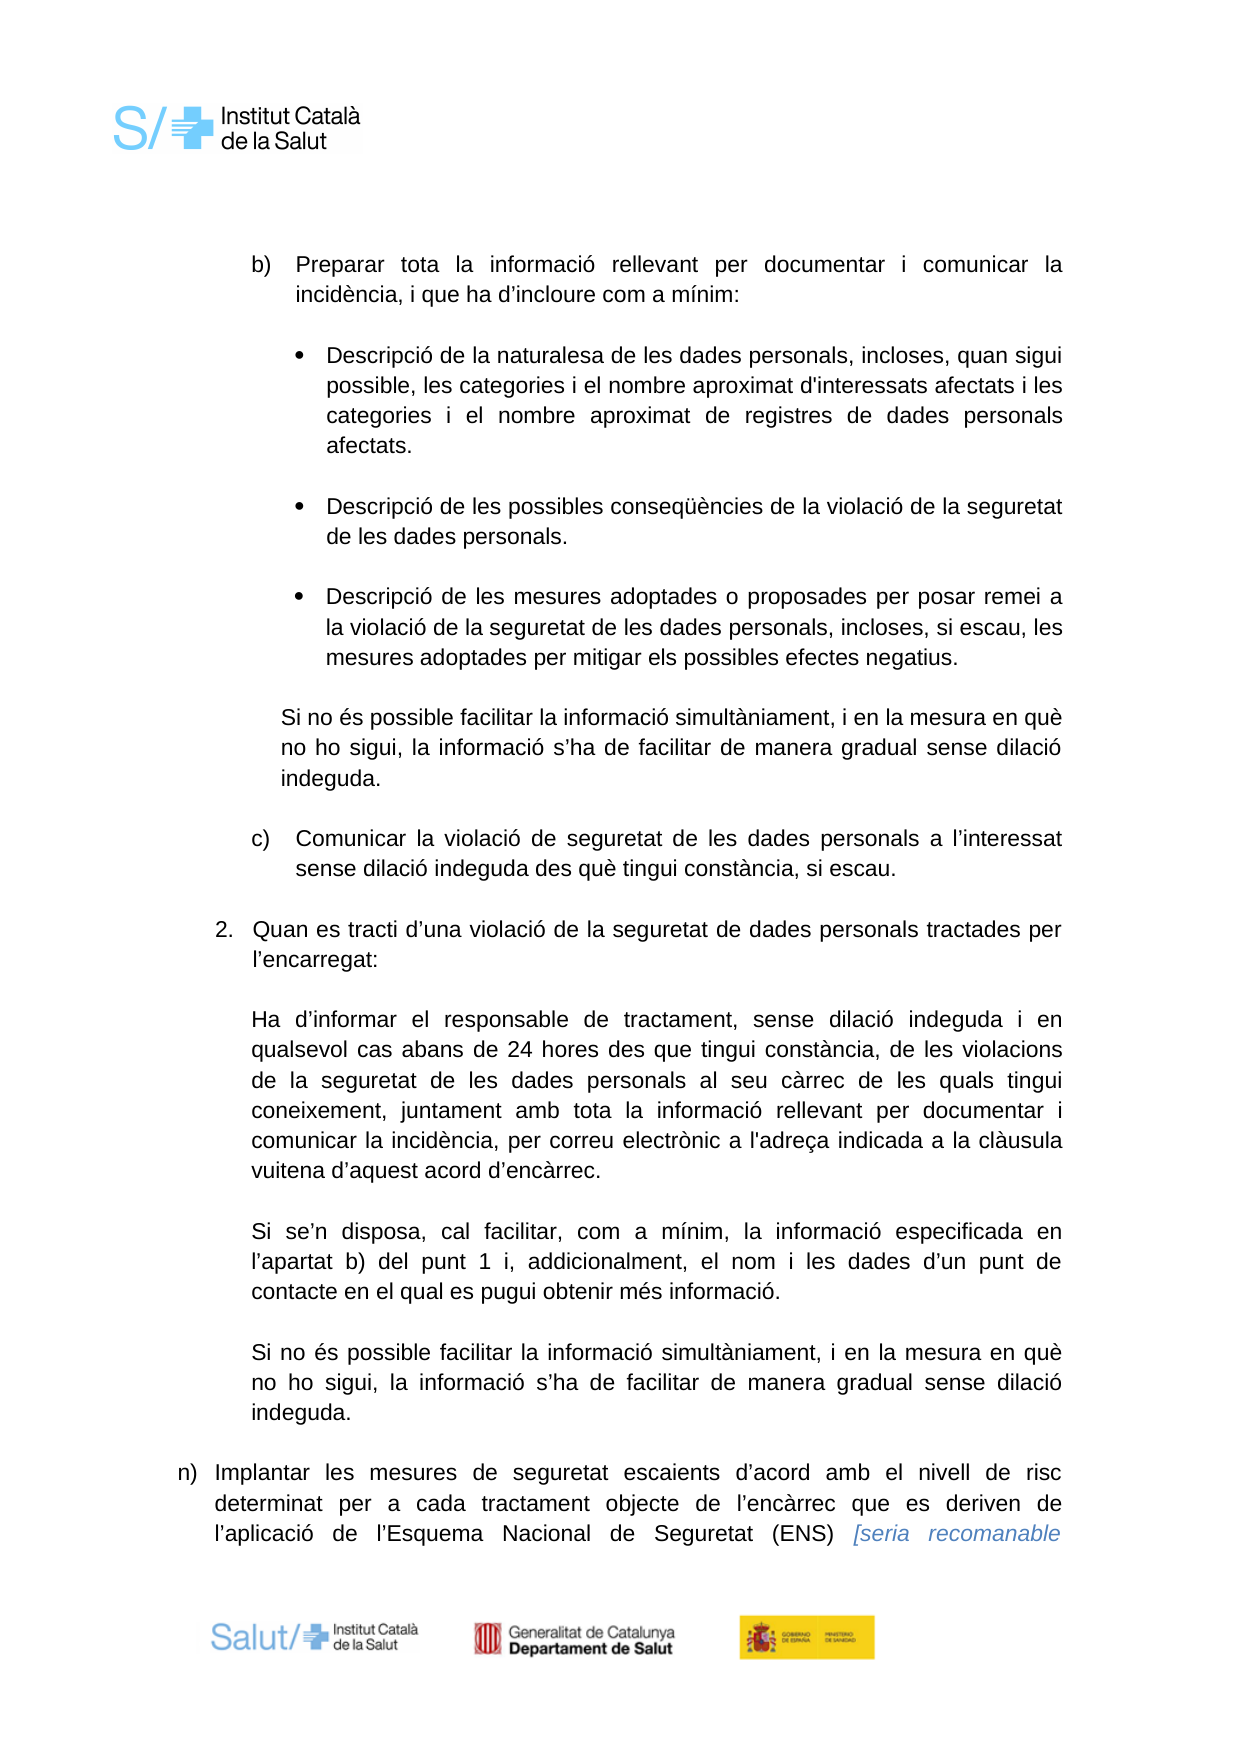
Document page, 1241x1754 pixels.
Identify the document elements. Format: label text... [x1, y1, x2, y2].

list Descripció de la naturalesa de les dades personals, incloses, quan sigui possible, les categories i el nombre aproximat d'interessats afectats i les categories i el nombre aproximat de registres de dades personals afectats. [295, 342, 1063, 459]
list Quan es tracti d’una violació de la seguretat de dades personals tractades per l’encarregat: [215, 916, 1063, 972]
picture [112, 103, 363, 154]
list Descripció de les possibles conseqüències de la violació de la seguretat de les dades personals. [295, 493, 1063, 549]
text Si no és possible facilitar la informació simultàniament, i en la mesura en què no ho sigui, la informació s’ha de facilitar de manera gradual sense dilació indeguda. [281, 704, 1063, 791]
picture [177, 1591, 904, 1681]
list Preparar tota la informació rellevant per documentar i comunicar la incidència, i que ha d’incloure com a mínim: [251, 251, 1063, 308]
list Comunicar la violació de seguretat de les dades personals a l’interessat sense dilació indeguda des què tingui constància, si escau. [251, 825, 1063, 882]
list Si se’n disposa, cal facilitar, com a mínim, la informació especificada en l’apartat b) del punt 1 i, addicionalment, el nom i les dades d’un punt de contacte en el qual es pugui obtenir més informació. [251, 1218, 1063, 1304]
list Ha d’informar el responsable de tractament, sense dilació indeguda i en qualsevol cas abans de 24 hores des que tingui constància, de les violacions de la seguretat de les dades personals al seu càrrec de les quals tingui coneixement, juntament amb tota la informació rellevant per documentar i comunicar la incidència, per correu electrònic a l'adreça indicada a la clàusula vuitena d’aquest acord d’encàrrec. [251, 1006, 1063, 1184]
list Si no és possible facilitar la informació simultàniament, i en la mesura en què no ho sigui, la informació s’ha de facilitar de manera gradual sense dilació indeguda. [251, 1338, 1063, 1425]
list Descripció de les mesures adoptades o proposades per posar remei a la violació de la seguretat de les dades personals, incloses, si escau, les mesures adoptades per mitigar els possibles efectes negatius. [295, 583, 1063, 670]
